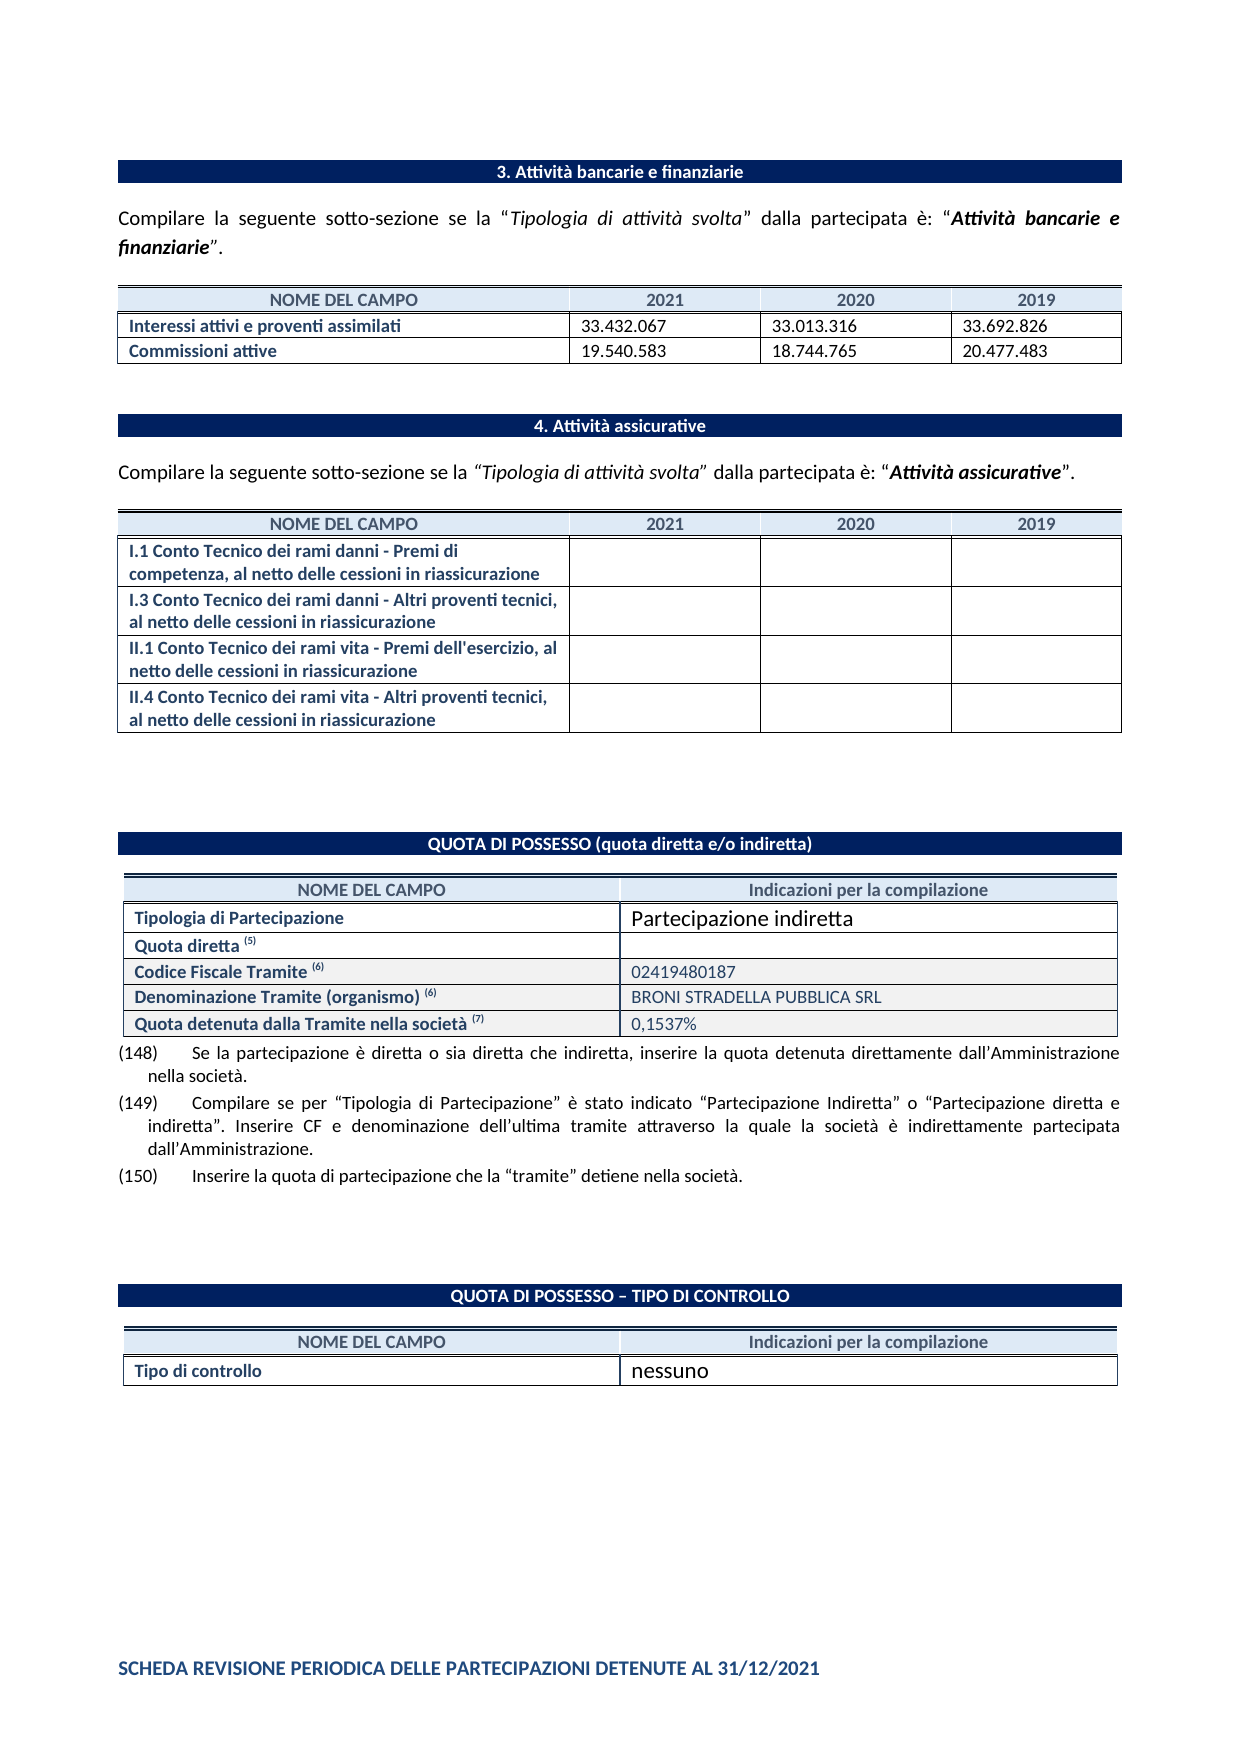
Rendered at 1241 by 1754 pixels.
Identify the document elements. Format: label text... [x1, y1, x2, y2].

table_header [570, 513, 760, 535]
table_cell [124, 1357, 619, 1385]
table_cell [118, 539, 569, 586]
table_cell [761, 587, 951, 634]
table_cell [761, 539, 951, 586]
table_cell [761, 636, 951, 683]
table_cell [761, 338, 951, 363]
list Se la partecipazione è diretta o sia diretta che indiretta, inserire la quota detenuta direttamente dall’Amministrazione nella società. [118, 1041, 1122, 1087]
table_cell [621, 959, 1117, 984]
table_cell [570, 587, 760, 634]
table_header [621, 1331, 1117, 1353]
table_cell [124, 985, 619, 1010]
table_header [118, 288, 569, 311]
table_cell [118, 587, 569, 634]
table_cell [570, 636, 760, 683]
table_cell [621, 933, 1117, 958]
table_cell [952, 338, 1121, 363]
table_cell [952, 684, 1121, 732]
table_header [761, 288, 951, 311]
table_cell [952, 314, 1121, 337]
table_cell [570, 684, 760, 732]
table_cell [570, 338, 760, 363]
list Compilare se per “Tipologia di Partecipazione” è stato indicato “Partecipazione Indiretta” o “Partecipazione diretta e indiretta”. Inserire CF e denominazione dell’ultima tramite attraverso la quale la società è indirettamente partecipata dall’Amministrazione. [118, 1091, 1122, 1159]
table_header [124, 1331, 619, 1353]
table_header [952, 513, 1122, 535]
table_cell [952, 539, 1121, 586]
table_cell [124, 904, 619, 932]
text QUOTA DI POSSESSO – TIPO DI CONTROLLO [118, 1284, 1122, 1307]
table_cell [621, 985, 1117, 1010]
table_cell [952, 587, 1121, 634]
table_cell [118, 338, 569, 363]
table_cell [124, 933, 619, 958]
text 4. Attività assicurative [118, 414, 1122, 437]
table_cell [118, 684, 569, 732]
text QUOTA DI POSSESSO (quota diretta e/o indiretta) [118, 832, 1122, 855]
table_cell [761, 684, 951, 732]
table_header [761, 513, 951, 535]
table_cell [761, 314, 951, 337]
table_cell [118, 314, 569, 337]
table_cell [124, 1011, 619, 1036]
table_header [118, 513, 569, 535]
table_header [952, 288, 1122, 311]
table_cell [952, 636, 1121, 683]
list Inserire la quota di partecipazione che la “tramite” detiene nella società. [118, 1164, 1122, 1187]
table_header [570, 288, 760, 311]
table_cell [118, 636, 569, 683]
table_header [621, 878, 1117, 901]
text 3. Attività bancarie e finanziarie [118, 160, 1122, 183]
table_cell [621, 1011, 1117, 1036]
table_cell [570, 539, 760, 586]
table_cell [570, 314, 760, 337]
text Compilare la seguente sotto-sezione se la “Tipologia di attività svolta” dalla partecipata è: “Attività assicurative”. [118, 455, 1122, 484]
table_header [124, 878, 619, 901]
text Compilare la seguente sotto-sezione se la “Tipologia di attività svolta” dalla partecipata è: “Attività bancarie e finanziarie”. [118, 201, 1122, 260]
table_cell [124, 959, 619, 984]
